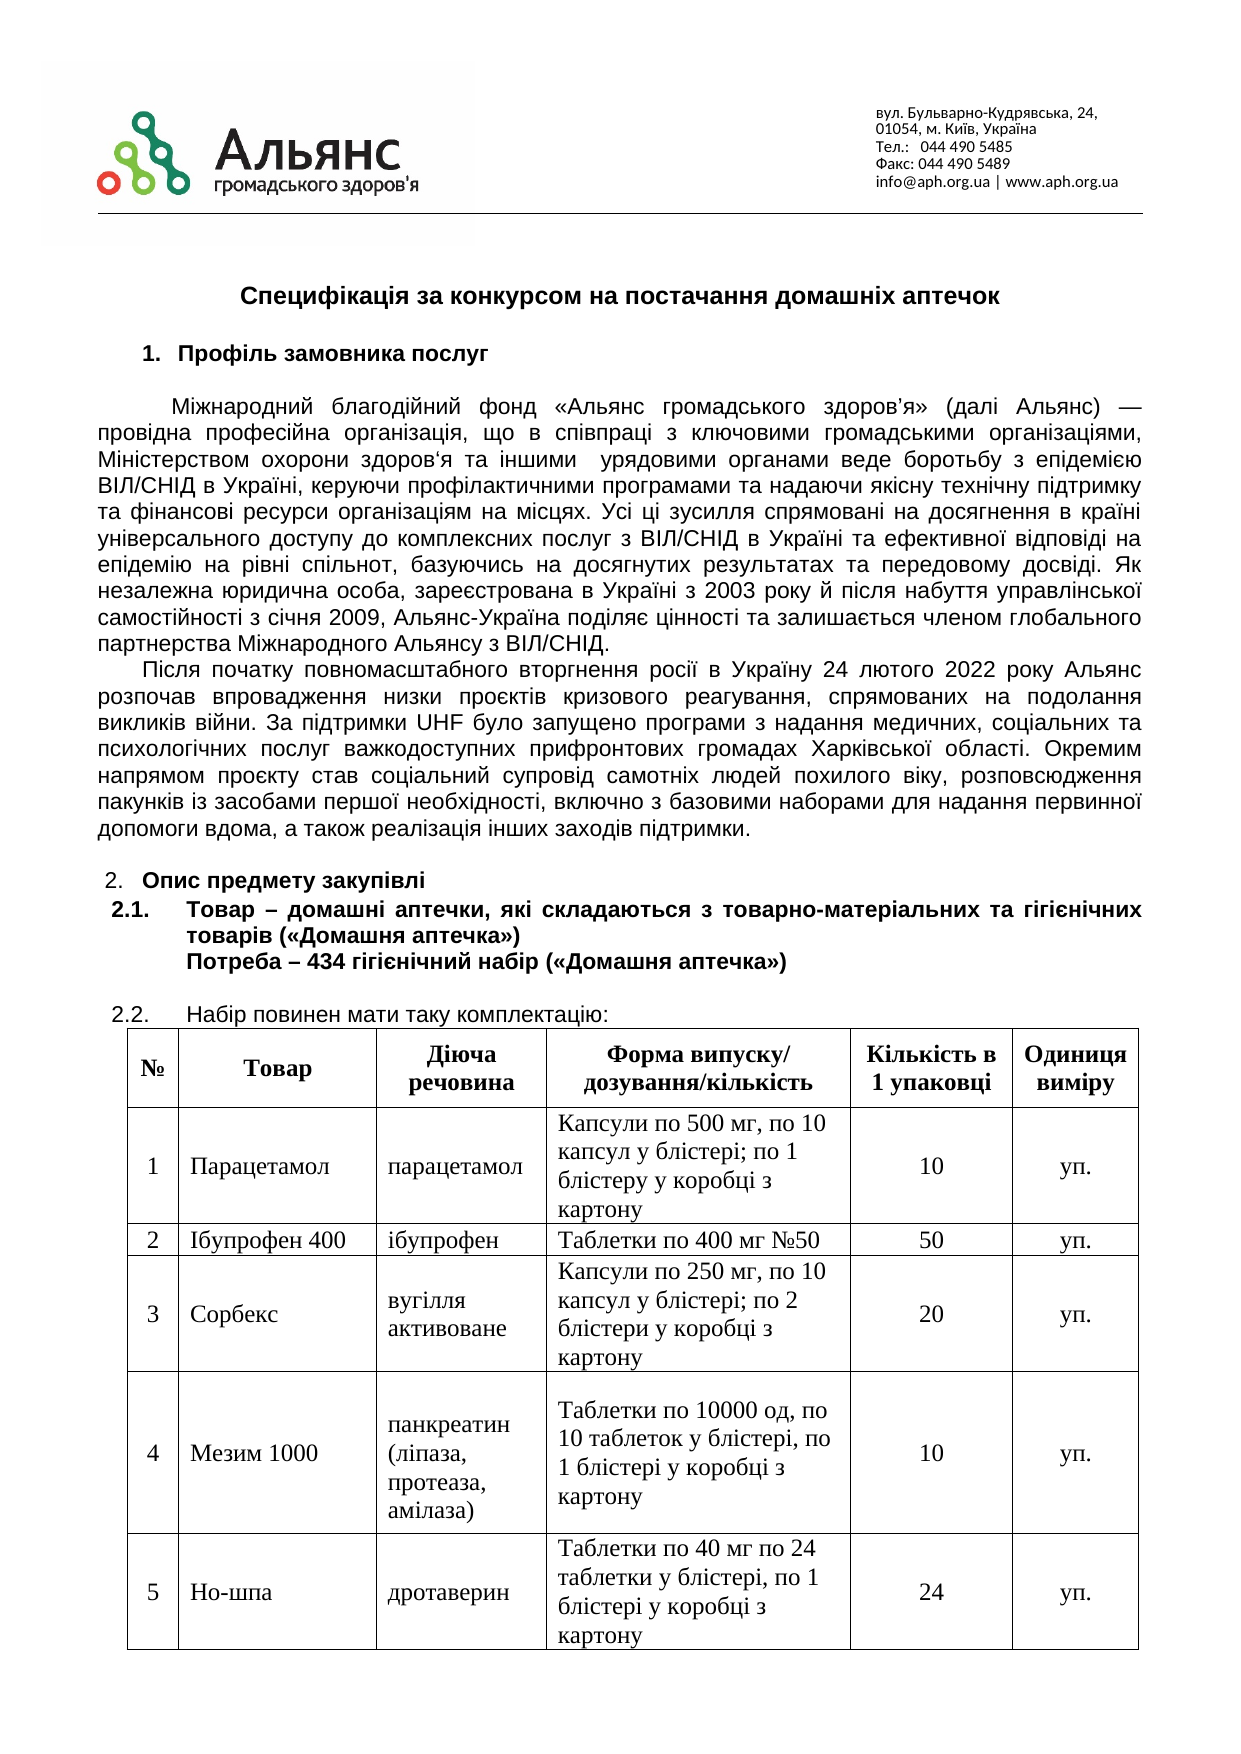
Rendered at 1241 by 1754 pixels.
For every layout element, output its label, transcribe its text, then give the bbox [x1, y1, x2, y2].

table_header № [128, 1029, 178, 1107]
table_cell панкреатин (ліпаза, протеаза, амілаза) [377, 1372, 546, 1532]
table_cell 4 [128, 1372, 178, 1532]
text Після початку повномасштабного вторгнення росії в Україну 24 лютого 2022 року Альянс розпочав впровадження низки проєктів кризового реагування, спрямованих на подолання викликів війни. За підтримки UHF було запущено програми з надання медичних, соціальних та психологічних послуг важкодоступних прифронтових громадах Харківської області. Окремим напрямом проєкту став соціальний супровід самотніх людей похилого віку, розповсюдження пакунків із засобами першої необхідності, включно з базовими наборами для надання первинної допомоги вдома, а також реалізація інших заходів підтримки. [97, 656, 1143, 841]
table_cell Таблетки по 40 мг по 24 таблетки у блістері, по 1 блістері у коробці з картону [547, 1534, 850, 1648]
table_cell 2 [128, 1224, 178, 1255]
list Опис предмету закупівлі [104, 867, 1143, 893]
list Набір повинен мати таку комплектацію: [111, 1001, 1143, 1027]
table_cell Мезим 1000 [179, 1372, 376, 1532]
table_header Товар [179, 1029, 376, 1107]
table_cell Парацетамол [179, 1108, 376, 1223]
table_cell ібупрофен [377, 1224, 546, 1255]
text Потреба – 434 гігієнічний набір («Домашня аптечка») [186, 948, 1143, 975]
table_cell 5 [128, 1534, 178, 1648]
table_cell уп. [1013, 1372, 1138, 1532]
table_cell 24 [851, 1534, 1012, 1648]
table_cell Ібупрофен 400 [179, 1224, 376, 1255]
table_cell 20 [851, 1256, 1012, 1371]
table_cell Но-шпа [179, 1534, 376, 1648]
picture [40, 61, 476, 246]
table_cell Сорбекс [179, 1256, 376, 1371]
list Товар – домашні аптечки, які складаються з товарно-матеріальних та гігієнічних товарів («Домашня аптечка») [111, 896, 1143, 948]
table_cell Капсули по 500 мг, по 10 капсул у блістері; по 1 блістеру у коробці з картону [547, 1108, 850, 1223]
table_cell уп. [1013, 1256, 1138, 1371]
table_cell 10 [851, 1108, 1012, 1223]
table_cell уп. [1013, 1534, 1138, 1648]
table_cell Таблетки по 10000 од, по 10 таблеток у блістері, по 1 блістері у коробці з картону [547, 1372, 850, 1532]
table_cell уп. [1013, 1108, 1138, 1223]
table_cell 3 [128, 1256, 178, 1371]
table_cell 50 [851, 1224, 1012, 1255]
table_cell Капсули по 250 мг, по 10 капсул у блістері; по 2 блістери у коробці з картону [547, 1256, 850, 1371]
table_cell 1 [128, 1108, 178, 1223]
table_cell дротаверин [377, 1534, 546, 1648]
table_cell Таблетки по 400 мг №50 [547, 1224, 850, 1255]
list Профіль замовника послуг [142, 340, 1143, 366]
table_cell вугілля активоване [377, 1256, 546, 1371]
table_cell парацетамол [377, 1108, 546, 1223]
table_header Діюча речовина [377, 1029, 546, 1107]
table_cell уп. [1013, 1224, 1138, 1255]
table_header Форма випуску/ дозування/кількість [547, 1029, 850, 1107]
table_header Одиниця виміру [1013, 1029, 1138, 1107]
text Міжнародний благодійний фонд «Альянс громадського здоров’я» (далі Альянс) — провідна професійна організація, що в співпраці з ключовими громадськими організаціями, Міністерством охорони здоров‘я та іншими урядовими органами веде боротьбу з епідемією ВІЛ/СНІД в Україні, керуючи профілактичними програмами та надаючи якісну технічну підтримку та фінансові ресурси організаціям на місцях. Усі ці зусилля спрямовані на досягнення в країні універсального доступу до комплексних послуг з ВІЛ/СНІД в Україні та ефективної відповіді на епідемію на рівні спільнот, базуючись на досягнутих результатах та передовому досвіді. Як незалежна юридична особа, зареєстрована в Україні з 2003 року й після набуття управлінської самостійності з січня 2009, Альянс-Україна поділяє цінності та залишається членом глобального партнерства Міжнародного Альянсу з ВІЛ/СНІД. [97, 393, 1143, 656]
table_header Кількість в 1 упаковці [851, 1029, 1012, 1107]
text Специфікація за конкурсом на постачання домашніх аптечок [97, 281, 1143, 309]
table_cell 10 [851, 1372, 1012, 1532]
